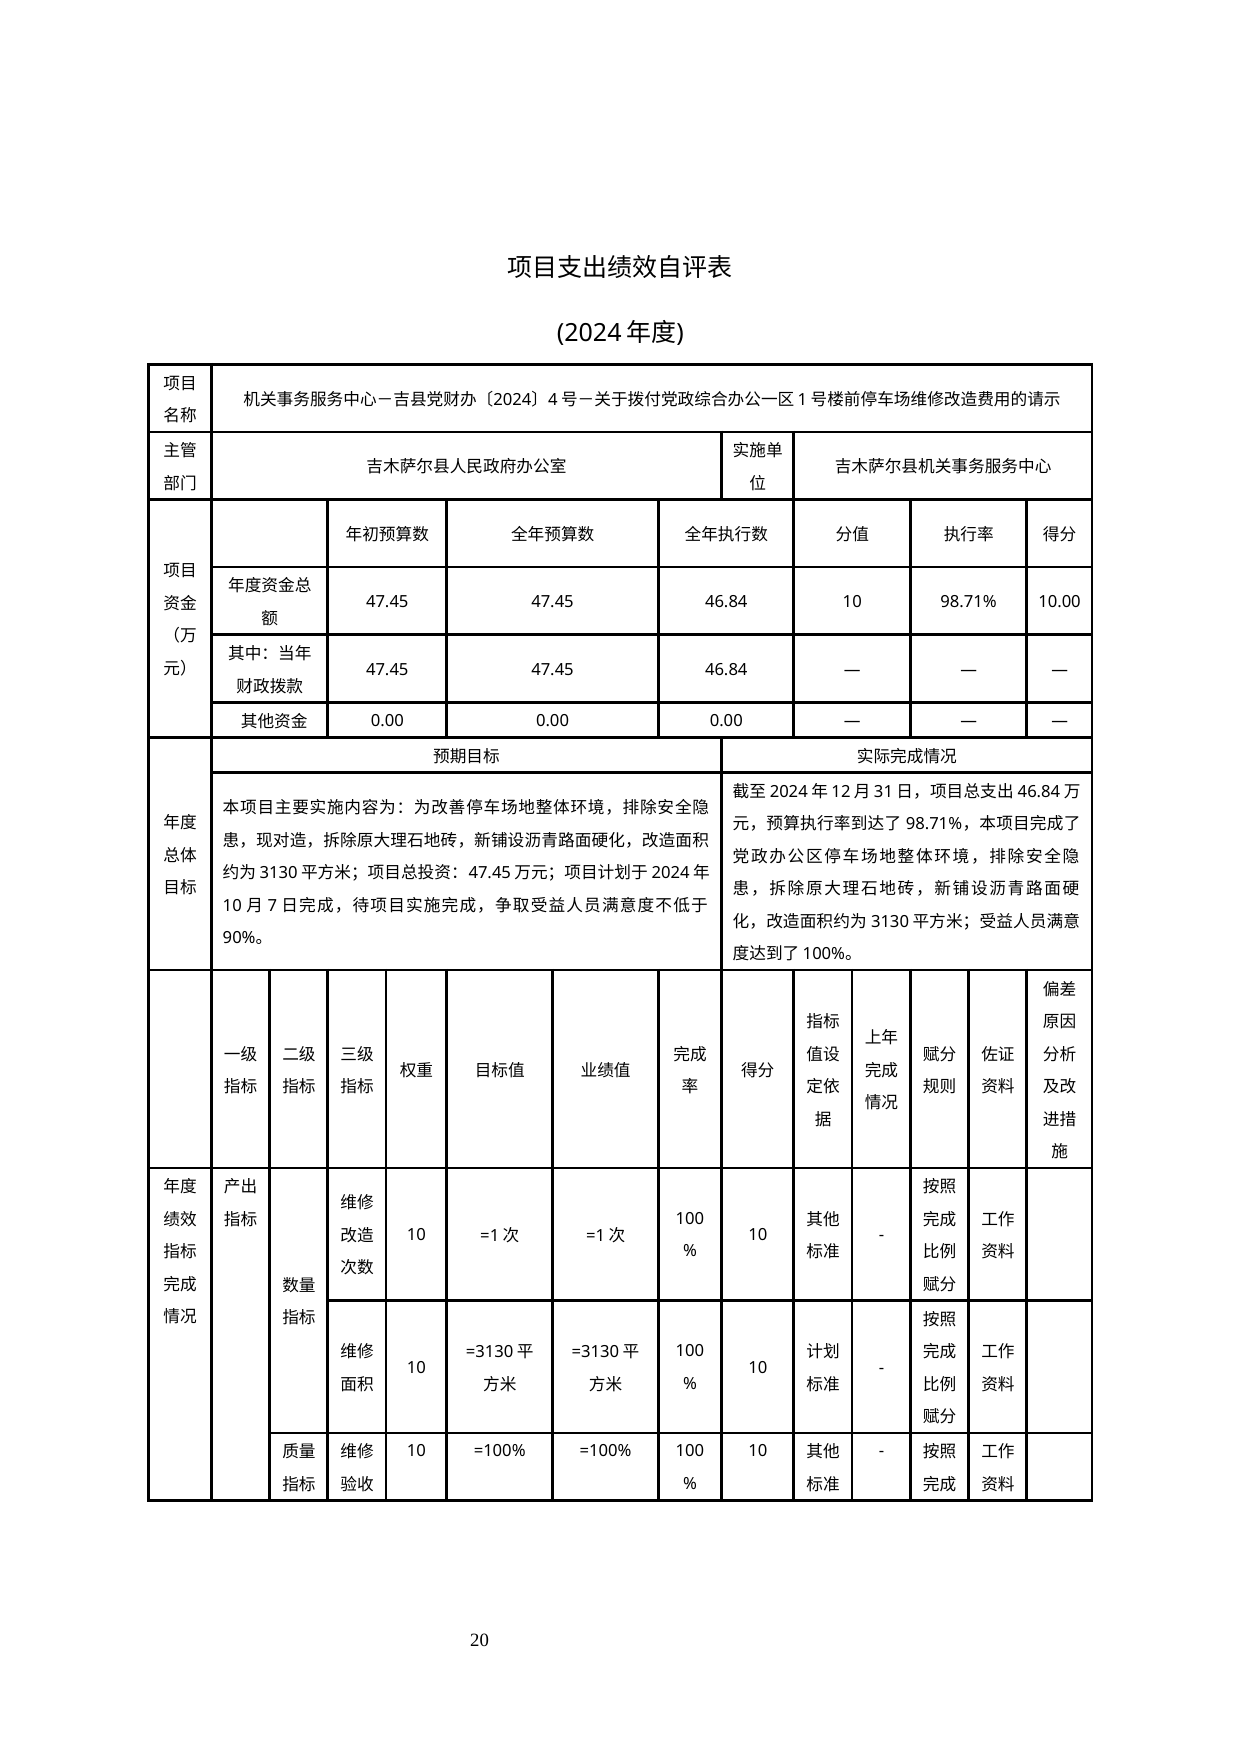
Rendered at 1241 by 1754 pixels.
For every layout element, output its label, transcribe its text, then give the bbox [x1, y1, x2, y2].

table_cell 项目资金（万元） [150, 501, 210, 736]
table_cell 吉木萨尔县人民政府办公室 [213, 433, 720, 498]
table_cell 年度总体目标 [150, 739, 210, 969]
table_cell 项目名称 [150, 366, 210, 431]
table_header 项目支出绩效自评表 [148, 233, 1092, 298]
table_cell 赋分规则 [912, 971, 967, 1166]
table_cell 偏差原因分析及改进措施 [1028, 971, 1091, 1166]
table_cell 100% [660, 1434, 720, 1499]
table_cell 分值 [795, 501, 909, 566]
table_cell [1028, 1169, 1091, 1299]
table_cell 47.45 [329, 636, 445, 701]
table_cell [150, 971, 210, 1166]
table_cell 权重 [387, 971, 445, 1166]
table_cell 得分 [723, 971, 792, 1166]
table_cell 10 [723, 1434, 792, 1499]
table_cell 0.00 [448, 704, 657, 736]
table_cell 一级指标 [213, 971, 268, 1166]
table_cell 100% [660, 1169, 720, 1299]
table_cell 二级指标 [271, 971, 326, 1166]
table_cell — [912, 636, 1025, 701]
table_cell 47.45 [448, 568, 657, 633]
table_cell 执行率 [912, 501, 1025, 566]
table_cell 10.00 [1028, 568, 1091, 633]
table_cell 上年完成情况 [853, 971, 909, 1166]
table_cell 47.45 [448, 636, 657, 701]
table_cell 工作资料 [970, 1434, 1025, 1499]
table_cell 其他资金 [213, 704, 326, 736]
table_cell 0.00 [329, 704, 445, 736]
table_cell (2024年度) [148, 298, 1092, 363]
table_cell 数量指标 [271, 1169, 326, 1432]
table_cell =1次 [448, 1169, 551, 1299]
table_cell 维修验收合格率 [329, 1434, 385, 1499]
table_cell 目标值 [448, 971, 551, 1166]
table_cell 10 [723, 1169, 792, 1299]
table_cell 工作资料 [970, 1302, 1025, 1432]
table_cell — [1028, 704, 1091, 736]
table_cell — [912, 704, 1025, 736]
table_cell 年初预算数 [329, 501, 445, 566]
table_cell [213, 501, 326, 566]
table_cell 10 [387, 1302, 445, 1432]
table_cell =3130平方米 [448, 1302, 551, 1432]
table_cell 实际完成情况 [723, 739, 1091, 771]
table_cell 吉木萨尔县机关事务服务中心 [795, 433, 1091, 498]
table_cell 46.84 [660, 636, 792, 701]
table_cell 10 [387, 1169, 445, 1299]
table_cell 10 [387, 1434, 445, 1499]
table_cell 完成率 [660, 971, 720, 1166]
table_cell 实施单位 [723, 433, 792, 498]
table_cell 10 [795, 568, 909, 633]
table_cell 全年预算数 [448, 501, 657, 566]
table_cell 年度绩效指标完成情况 [150, 1169, 210, 1499]
table_cell 46.84 [660, 568, 792, 633]
table_cell 全年执行数 [660, 501, 792, 566]
table_cell — [795, 636, 909, 701]
table_cell 三级指标 [329, 971, 385, 1166]
table_cell 主管部门 [150, 433, 210, 498]
table_cell [1028, 1302, 1091, 1432]
table_cell 维修面积 [329, 1302, 385, 1432]
table_cell 本项目主要实施内容为：为改善停车场地整体环境，排除安全隐患，现对造，拆除原大理石地砖，新铺设沥青路面硬化，改造面积约为3130平方米；项目总投资：47.45万元；项目计划于2024年10月7日完成，待项目实施完成，争取受益人员满意度不低于90%。 [213, 774, 720, 969]
table_cell - [853, 1434, 909, 1499]
table_cell 0.00 [660, 704, 792, 736]
table_cell 其他标准 [795, 1169, 851, 1299]
table_cell 年度资金总额 [213, 568, 326, 633]
table_cell 质量指标 [271, 1434, 326, 1499]
table_cell 得分 [1028, 501, 1091, 566]
table_cell 产出指标 [213, 1169, 268, 1499]
table_cell =100% [448, 1434, 551, 1499]
table_cell =100% [554, 1434, 657, 1499]
table_cell 机关事务服务中心－吉县党财办〔2024〕4号－关于拨付党政综合办公一区1号楼前停车场维修改造费用的请示 [213, 366, 1091, 431]
table_cell 截至2024年12月31日，项目总支出46.84万元，预算执行率到达了98.71%，本项目完成了党政办公区停车场地整体环境，排除安全隐患，拆除原大理石地砖，新铺设沥青路面硬化，改造面积约为3130平方米；受益人员满意度达到了100%。 [723, 774, 1091, 969]
table_cell 100% [660, 1302, 720, 1432]
table_cell [1028, 1434, 1091, 1499]
table_cell =3130平方米 [554, 1302, 657, 1432]
table_cell 47.45 [329, 568, 445, 633]
table_cell - [853, 1302, 909, 1432]
table_cell — [1028, 636, 1091, 701]
table_cell 按照完成比例赋分 [912, 1169, 967, 1299]
table_cell 按照完成比例赋分 [912, 1302, 967, 1432]
table_cell 其中：当年财政拨款 [213, 636, 326, 701]
table_cell — [795, 704, 909, 736]
table_cell 维修改造次数 [329, 1169, 385, 1299]
table_cell 按照完成比例赋分 [912, 1434, 967, 1499]
table_cell 佐证资料 [970, 971, 1025, 1166]
table_cell 工作资料 [970, 1169, 1025, 1299]
table_cell - [853, 1169, 909, 1299]
table_cell =1次 [554, 1169, 657, 1299]
table_cell 指标值设定依据 [795, 971, 851, 1166]
table_cell 业绩值 [554, 971, 657, 1166]
table_cell 其他标准 [795, 1434, 851, 1499]
table_cell 98.71% [912, 568, 1025, 633]
table_cell 10 [723, 1302, 792, 1432]
table_cell 预期目标 [213, 739, 720, 771]
table_cell 计划标准 [795, 1302, 851, 1432]
